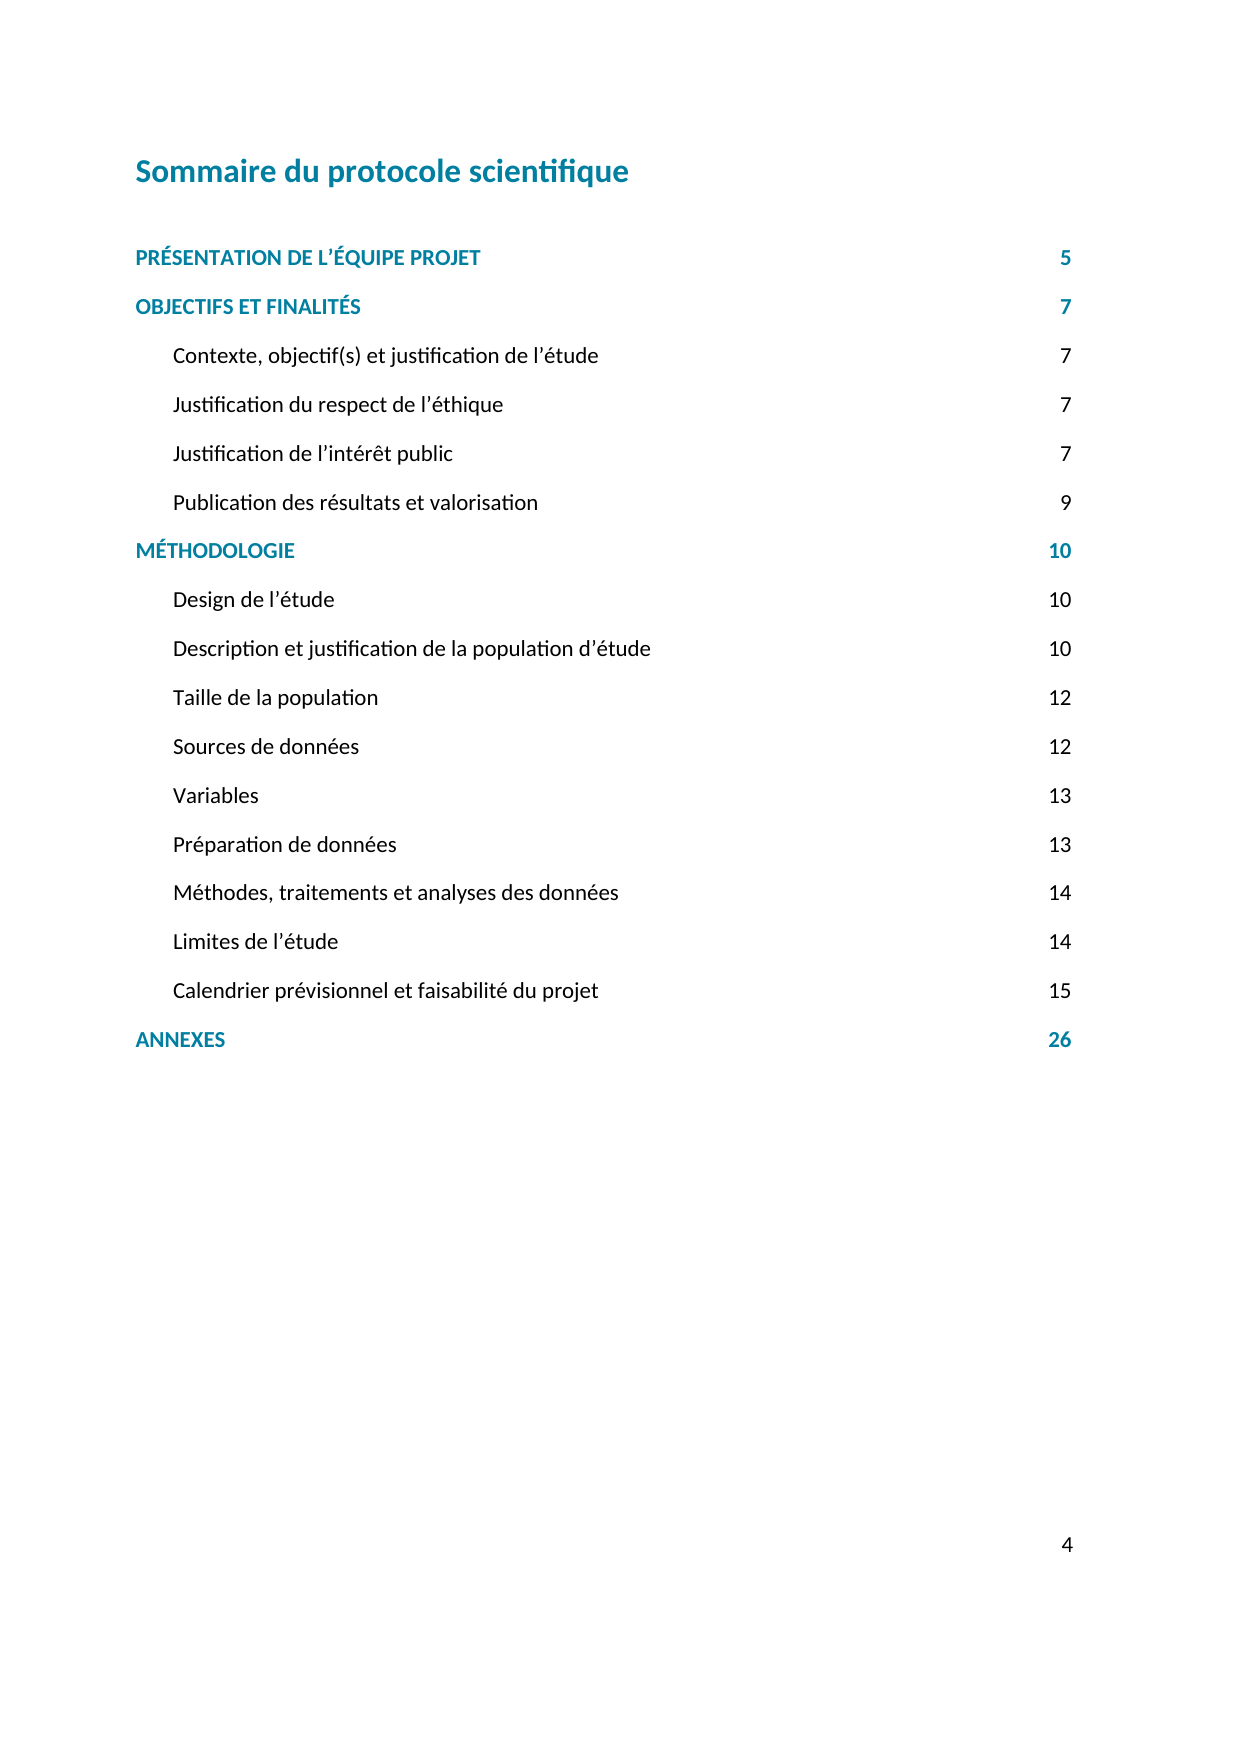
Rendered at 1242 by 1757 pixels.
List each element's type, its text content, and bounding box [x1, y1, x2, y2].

text Sommaire du protocole scientifique [135, 150, 1075, 191]
